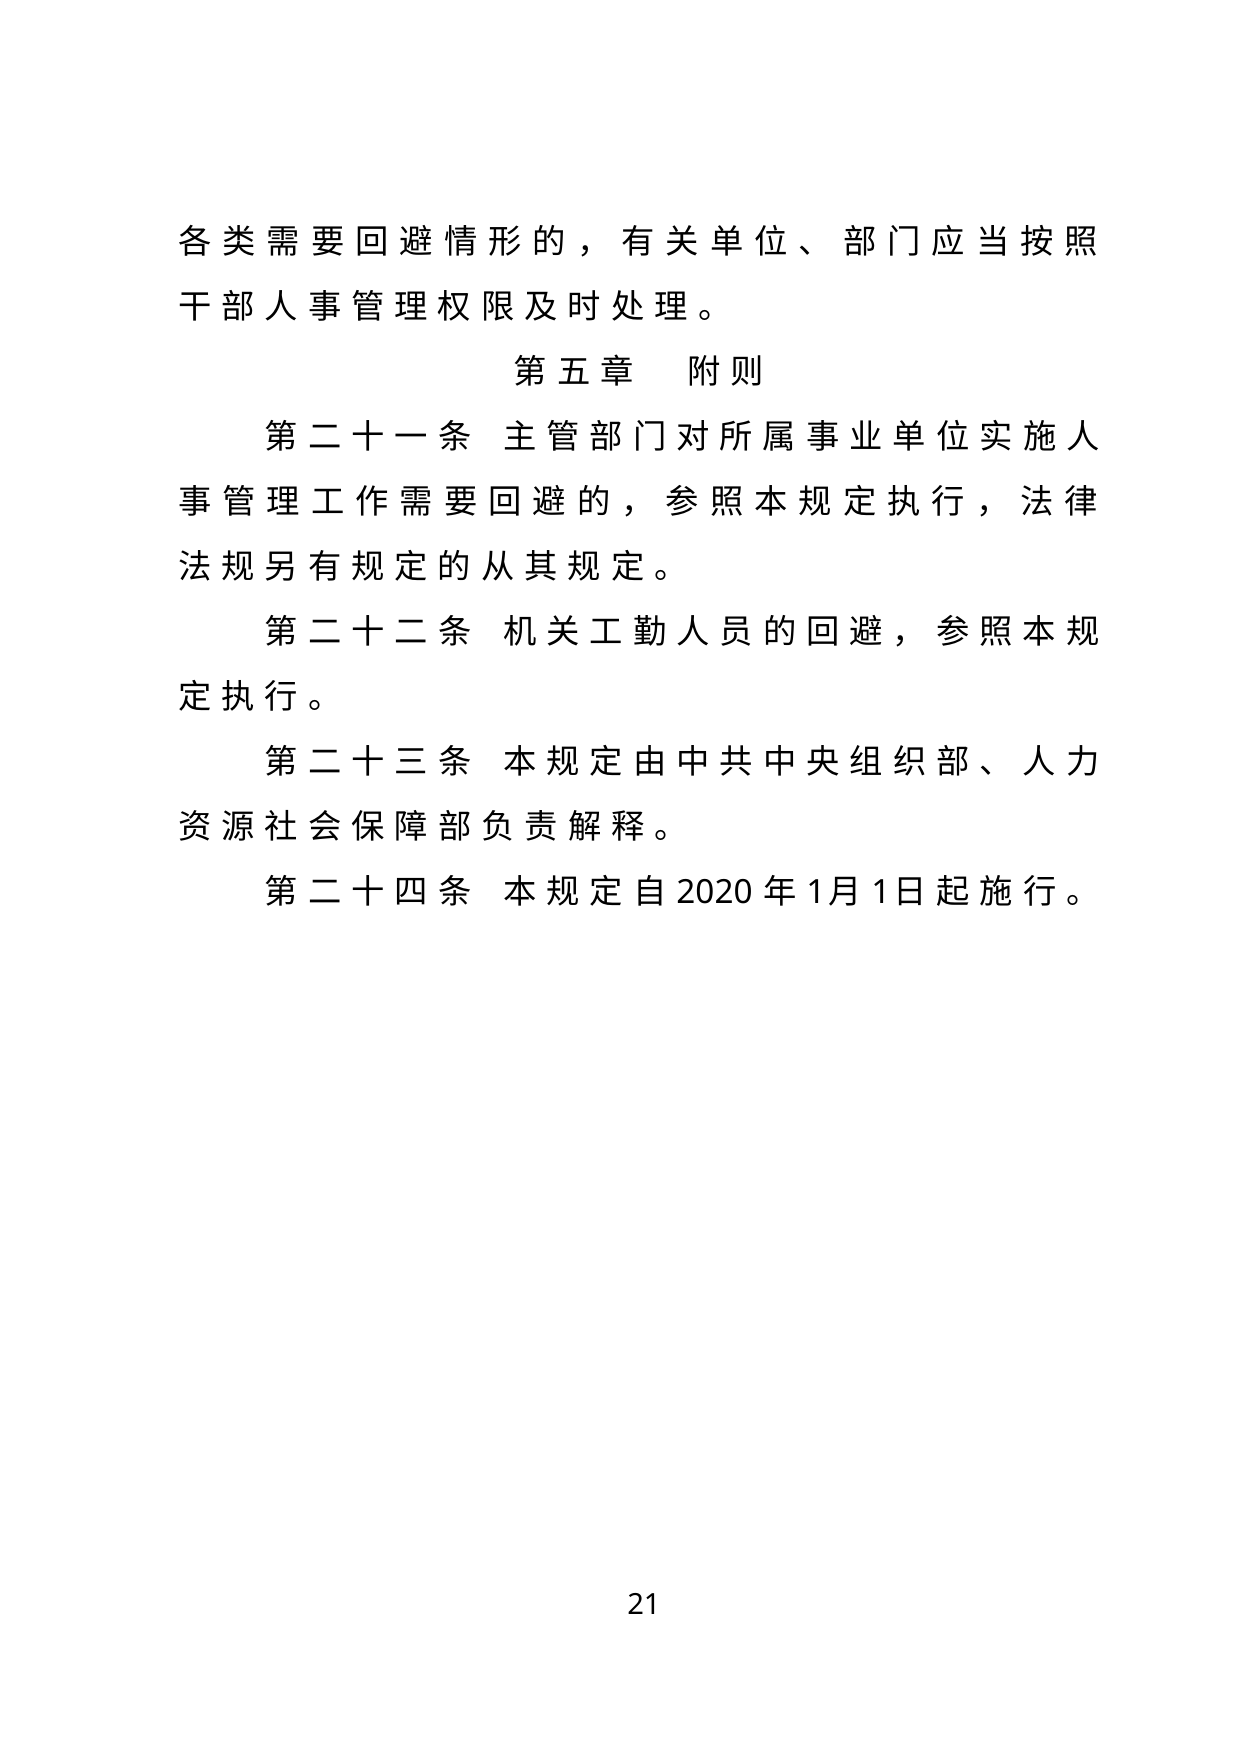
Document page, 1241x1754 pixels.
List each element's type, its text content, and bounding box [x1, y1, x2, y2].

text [178, 206, 1109, 336]
text 第二十二条 机关工勤人员的回避，参照本规定执行。 [178, 596, 1109, 726]
text 第二十四条 本规定自2020年1月1日起施行。 [178, 856, 1109, 921]
text 第二十一条 主管部门对所属事业单位实施人事管理工作需要回避的，参照本规定执行，法律法规另有规定的从其规定。 [178, 401, 1109, 596]
text 第二十三条 本规定由中共中央组织部、人力资源社会保障部负责解释。 [178, 726, 1109, 856]
text 第五章 附则 [178, 336, 1109, 401]
